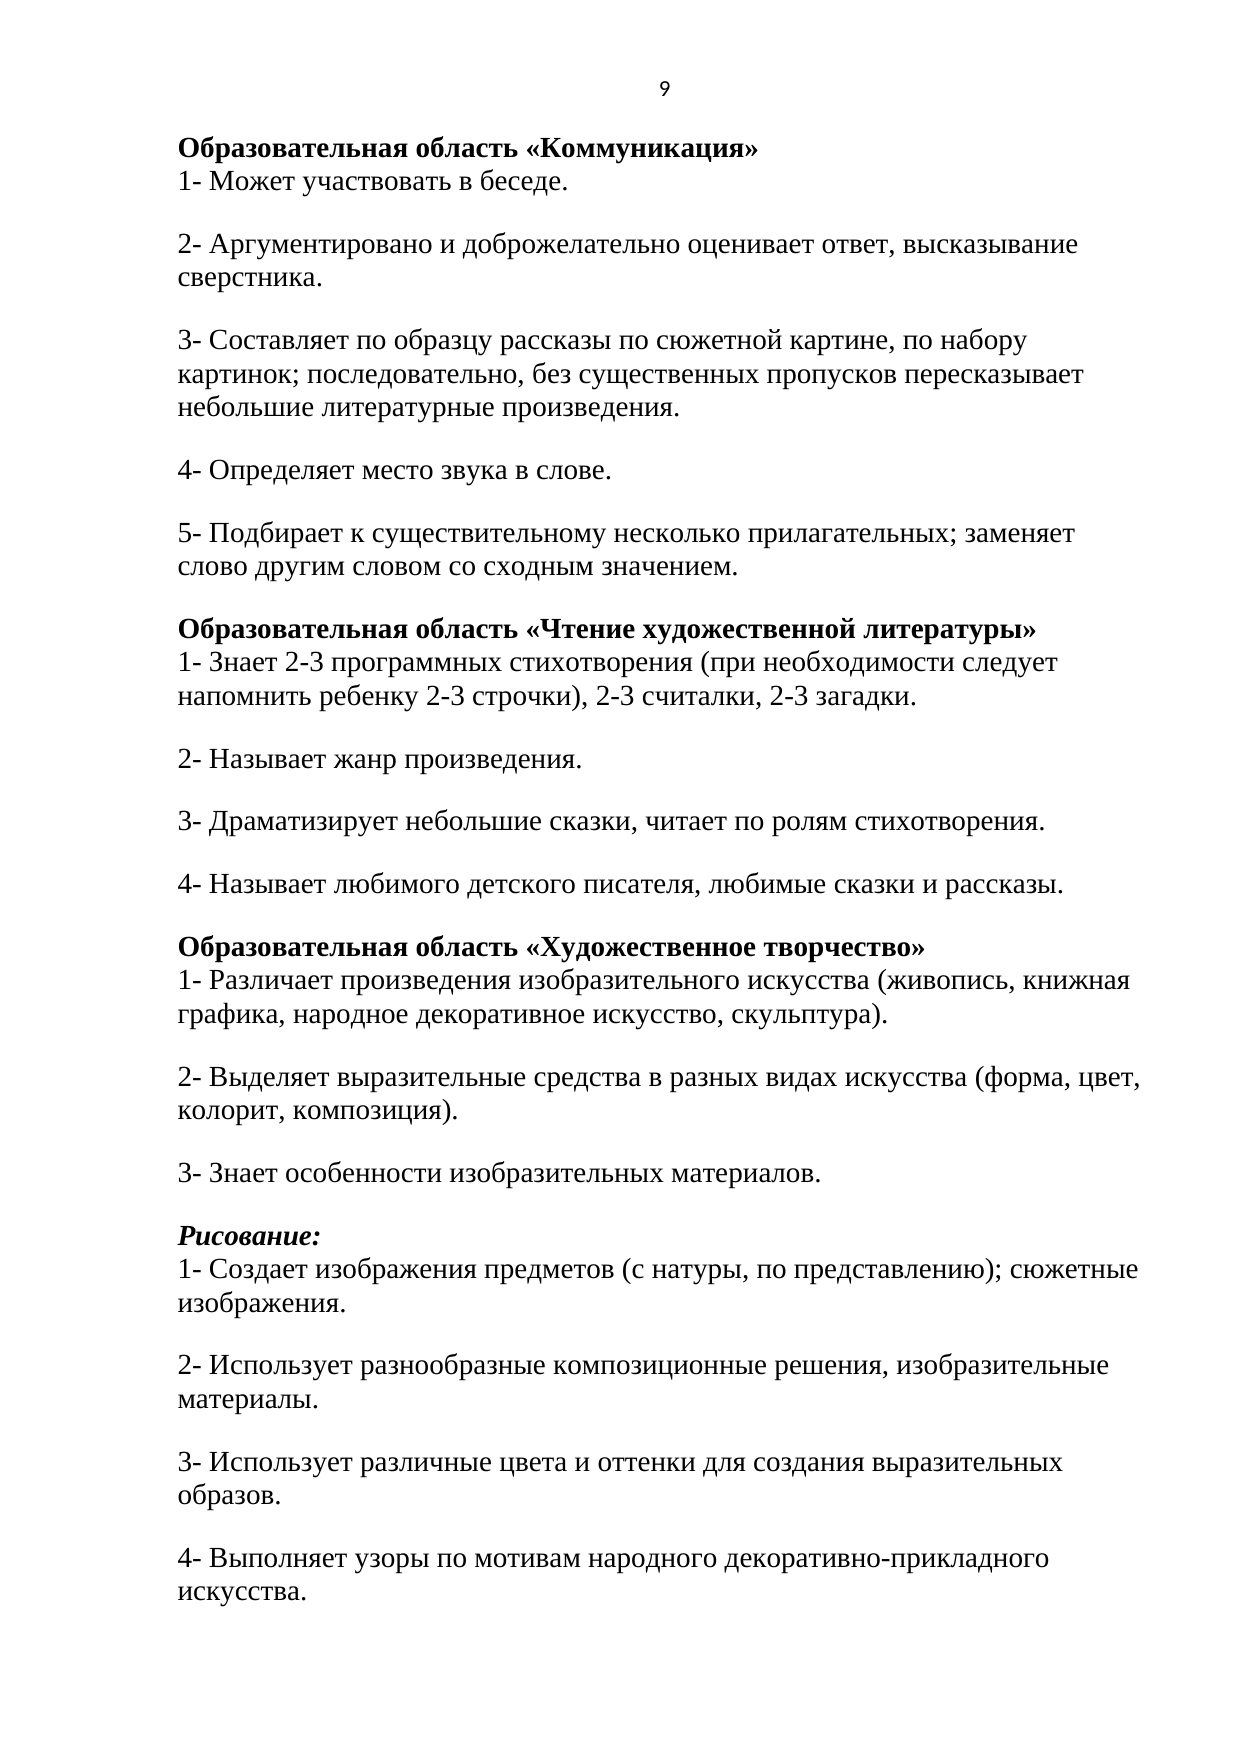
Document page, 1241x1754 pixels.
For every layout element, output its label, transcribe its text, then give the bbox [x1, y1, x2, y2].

text 3- Составляет по образцу рассказы по сюжетной картине, по набору картинок; последовательно, без существенных пропусков пересказывает небольшие литературные произведения. [177, 322, 1152, 423]
text 2- Аргументировано и доброжелательно оценивает ответ, высказывание сверстника. [177, 226, 1152, 293]
text Образовательная область «Коммуникация» 1- Может участвовать в беседе. [177, 130, 1152, 197]
text 3- Драматизирует небольшие сказки, читает по ролям стихотворения. [177, 803, 1152, 837]
text Образовательная область «Чтение художественной литературы» 1- Знает 2-3 программных стихотворения (при необходимости следует напомнить ребенку 2-3 строчки), 2-3 считалки, 2-3 загадки. [177, 611, 1152, 712]
text 2- Выделяет выразительные средства в разных видах искусства (форма, цвет, колорит, композиция). [177, 1059, 1152, 1126]
text 5- Подбирает к существительному несколько прилагательных; заменяет слово другим словом со сходным значением. [177, 515, 1152, 582]
text 4- Называет любимого детского писателя, любимые сказки и рассказы. [177, 866, 1152, 900]
text 4- Определяет место звука в слове. [177, 452, 1152, 486]
text 3- Знает особенности изобразительных материалов. [177, 1155, 1152, 1188]
text Рисование: 1- Создает изображения предметов (с натуры, по представлению); сюжетные изображения. [177, 1218, 1152, 1318]
text 2- Называет жанр произведения. [177, 741, 1152, 774]
text 2- Использует разнообразные композиционные решения, изобразительные материалы. [177, 1347, 1152, 1414]
text 3- Использует различные цвета и оттенки для создания выразительных образов. [177, 1444, 1152, 1511]
text 4- Выполняет узоры по мотивам народного декоративно-прикладного искусства. [177, 1540, 1152, 1607]
text Образовательная область «Художественное творчество» 1- Различает произведения изобразительного искусства (живопись, книжная графика, народное декоративное искусство, скульптура). [177, 929, 1152, 1029]
